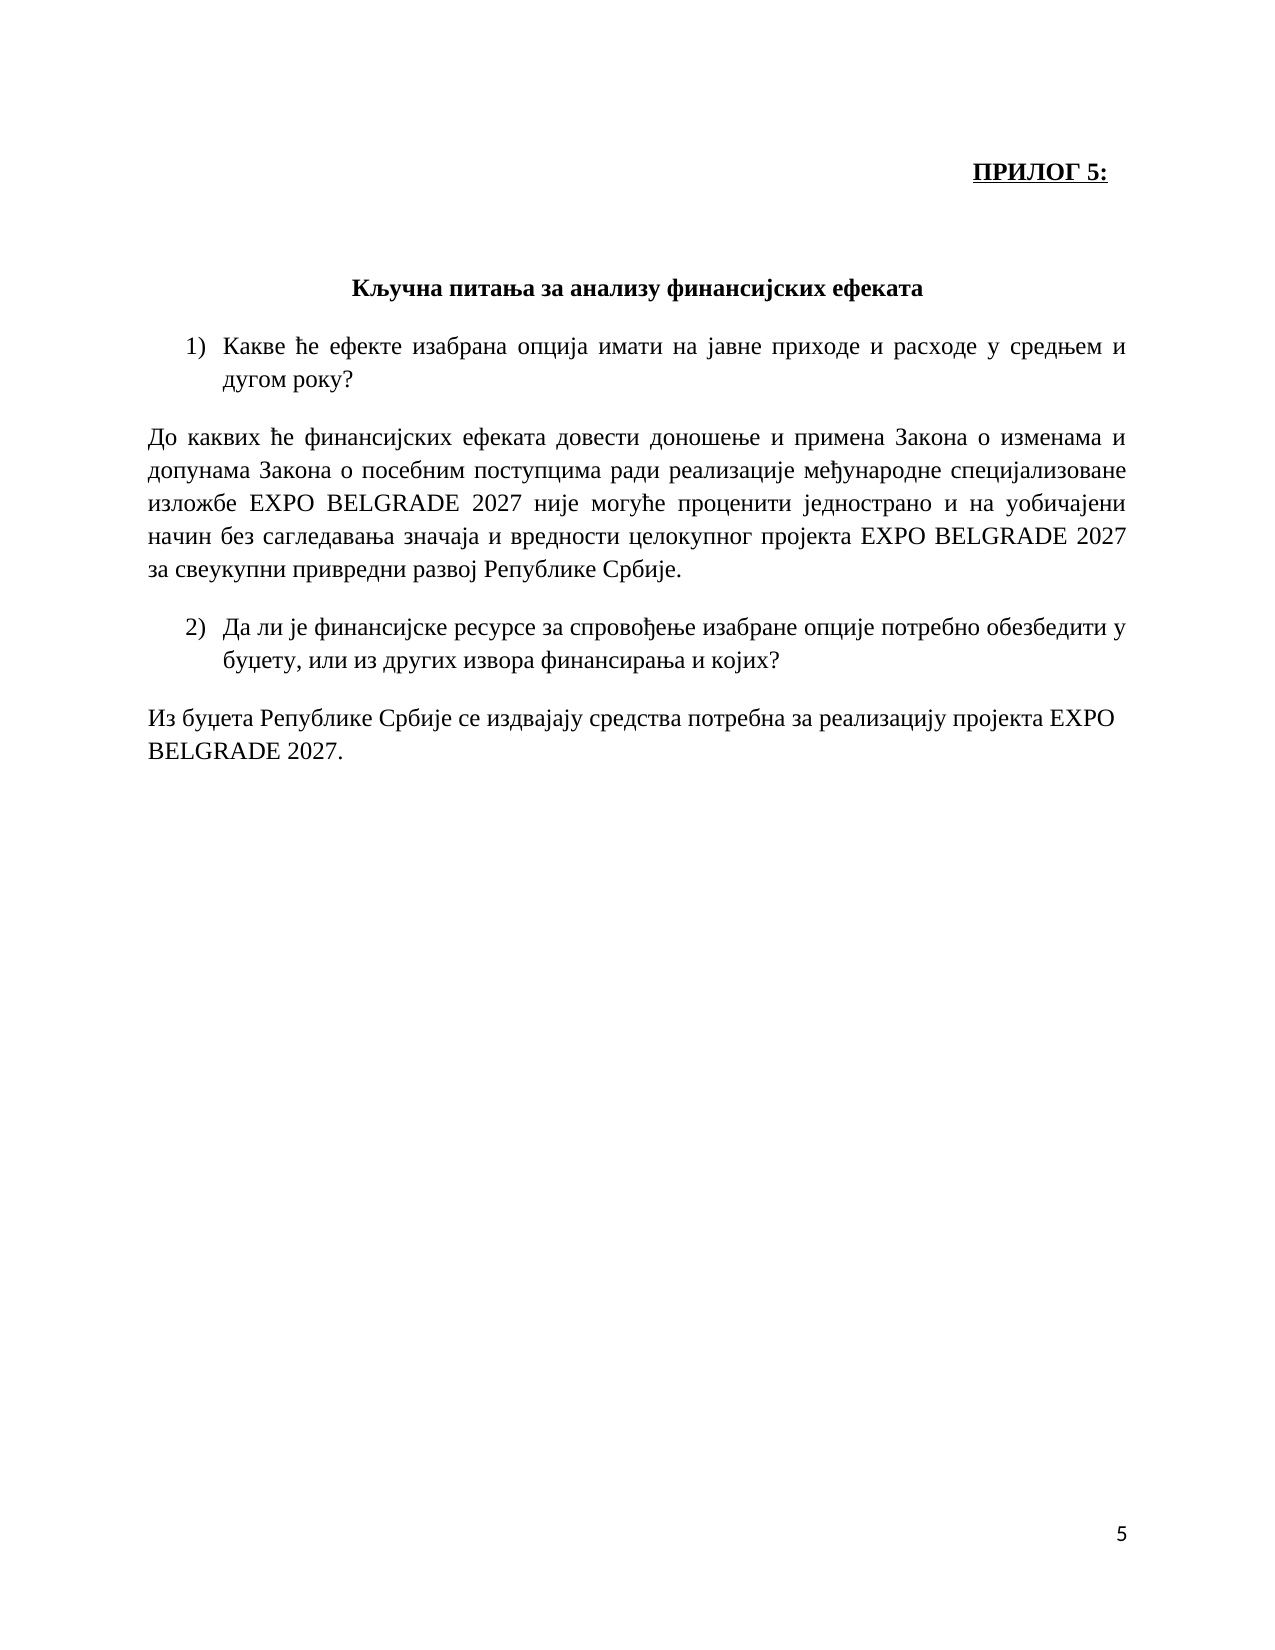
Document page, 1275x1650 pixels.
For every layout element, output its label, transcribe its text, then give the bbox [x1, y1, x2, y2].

list Какве ће ефекте изабранa опцијa имати на јавне приходе и расходе у средњем и дугом року? [185, 331, 1127, 393]
text ПРИЛОГ 5: [973, 157, 1127, 186]
text Из буџета Републике Србије се издвајају средства потребна за реализацију пројекта EXPO BELGRADE 2027. [148, 703, 1127, 765]
text До каквих ће финансијских ефеката довести доношење и примена Закона о изменама и допунама Закона о посебним поступцима ради реализације међународне специјализоване изложбе EXPO BELGRADE 2027 није могуће проценити једнострано и на уобичајени начин без сагледавања значаја и вредности целокупног пројекта EXPO BELGRADE 2027 за свеукупни привредни развој Републике Србије. [148, 422, 1127, 583]
text Кључна питања за анализу финансијских ефеката [148, 273, 1127, 302]
list Да ли је финансијске ресурсе за спровођење изабране опције потребно обезбедити у буџету, или из других извора финансирања и којих? [185, 612, 1127, 674]
